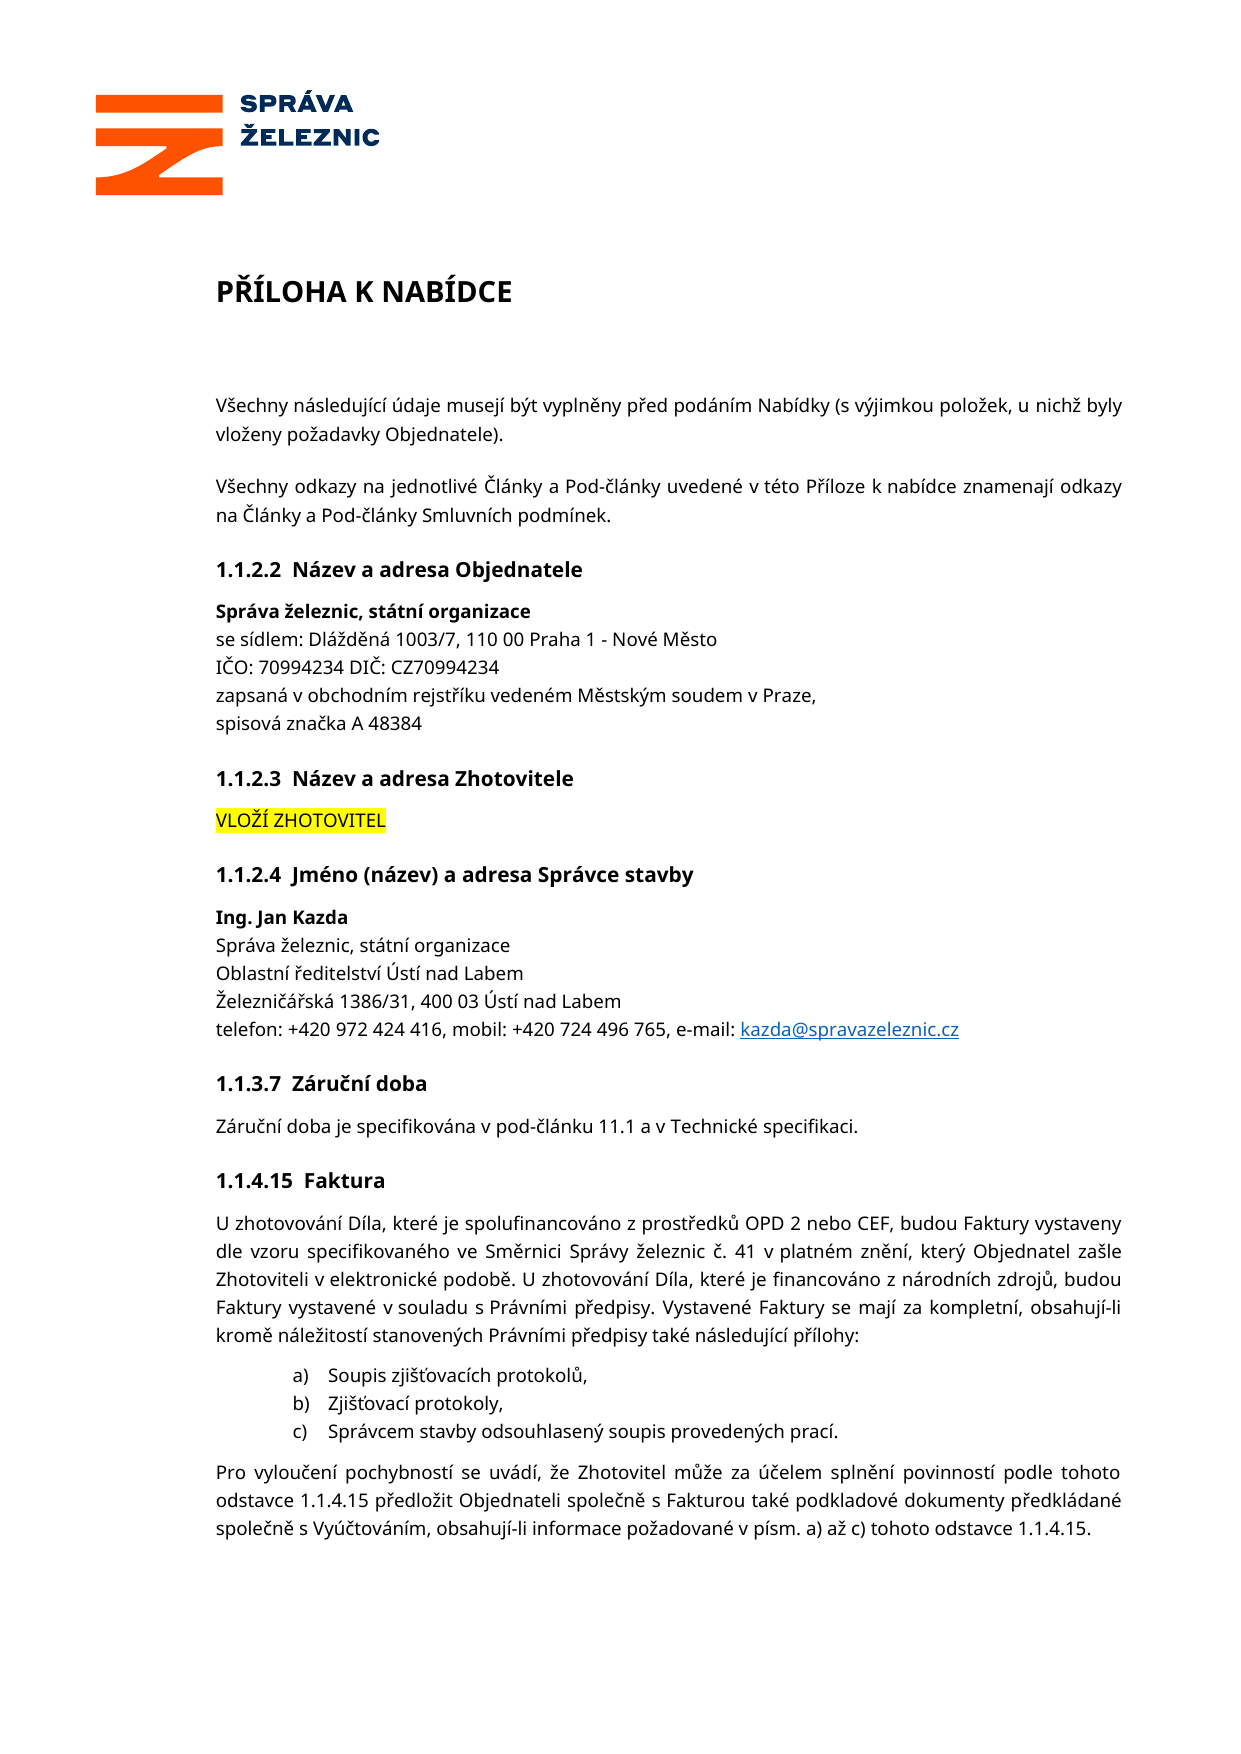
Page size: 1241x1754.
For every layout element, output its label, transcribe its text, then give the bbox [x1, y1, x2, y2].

text Záruční doba je specifikována v pod-článku 11.1 a v Technické specifikaci. [216, 1113, 1122, 1139]
text Železničářská 1386/31, 400 03 Ústí nad Labem [216, 988, 1122, 1014]
text U zhotovování Díla, které je spolufinancováno z prostředků OPD 2 nebo CEF, budou Faktury vystaveny dle vzoru specifikovaného ve Směrnici Správy železnic č. 41 v platném znění, který Objednatel zašle Zhotoviteli v elektronické podobě. U zhotovování Díla, které je financováno z národních zdrojů, budou Faktury vystavené v souladu s Právními předpisy. Vystavené Faktury se mají za kompletní, obsahují-li kromě náležitostí stanovených Právními předpisy také následující přílohy: [216, 1210, 1122, 1347]
text VLOŽÍ ZHOTOVITEL [216, 807, 1122, 833]
text Všechny následující údaje musejí být vyplněny před podáním Nabídky (s výjimkou položek, u nichž byly vloženy požadavky Objednatele). [216, 393, 1122, 446]
text Ing. Jan Kazda [216, 904, 1122, 930]
text Oblastní ředitelství Ústí nad Labem [216, 960, 1122, 986]
text IČO: 70994234 DIČ: CZ70994234 [216, 655, 1122, 680]
text spisová značka A 48384 [216, 711, 1122, 736]
text zapsaná v obchodním rejstříku vedeném Městským soudem v Praze, [216, 683, 1122, 708]
text 1.1.2.2 Název a adresa Objednatele [216, 555, 1122, 583]
text Správa železnic, státní organizace [216, 599, 1122, 624]
text Soupis zjišťovacích protokolů, [292, 1362, 1122, 1388]
text 1.1.4.15 Faktura [216, 1166, 1122, 1194]
text PŘÍLOHA K NABÍDCE [216, 271, 1122, 311]
text 1.1.2.4 Jméno (název) a adresa Správce stavby [216, 861, 1122, 889]
text Všechny odkazy na jednotlivé Články a Pod-články uvedené v této Příloze k nabídce znamenají odkazy na Články a Pod-články Smluvních podmínek. [216, 474, 1122, 527]
text telefon: +420 972 424 416, mobil: +420 724 496 765, e-mail: kazda@spravazeleznic.cz [216, 1016, 1122, 1042]
text se sídlem: Dlážděná 1003/7, 110 00 Praha 1 - Nové Město [216, 627, 1122, 652]
text Správa železnic, státní organizace [216, 932, 1122, 958]
text 1.1.2.3 Název a adresa Zhotovitele [216, 764, 1122, 792]
text Správcem stavby odsouhlasený soupis provedených prací. [292, 1418, 1122, 1444]
text 1.1.3.7 Záruční doba [216, 1069, 1122, 1098]
text Zjišťovací protokoly, [292, 1391, 1122, 1416]
text Pro vyloučení pochybností se uvádí, že Zhotovitel může za účelem splnění povinností podle tohoto odstavce 1.1.4.15 předložit Objednateli společně s Fakturou také podkladové dokumenty předkládané společně s Vyúčtováním, obsahují-li informace požadované v písm. a) až c) tohoto odstavce 1.1.4.15. [216, 1459, 1122, 1541]
